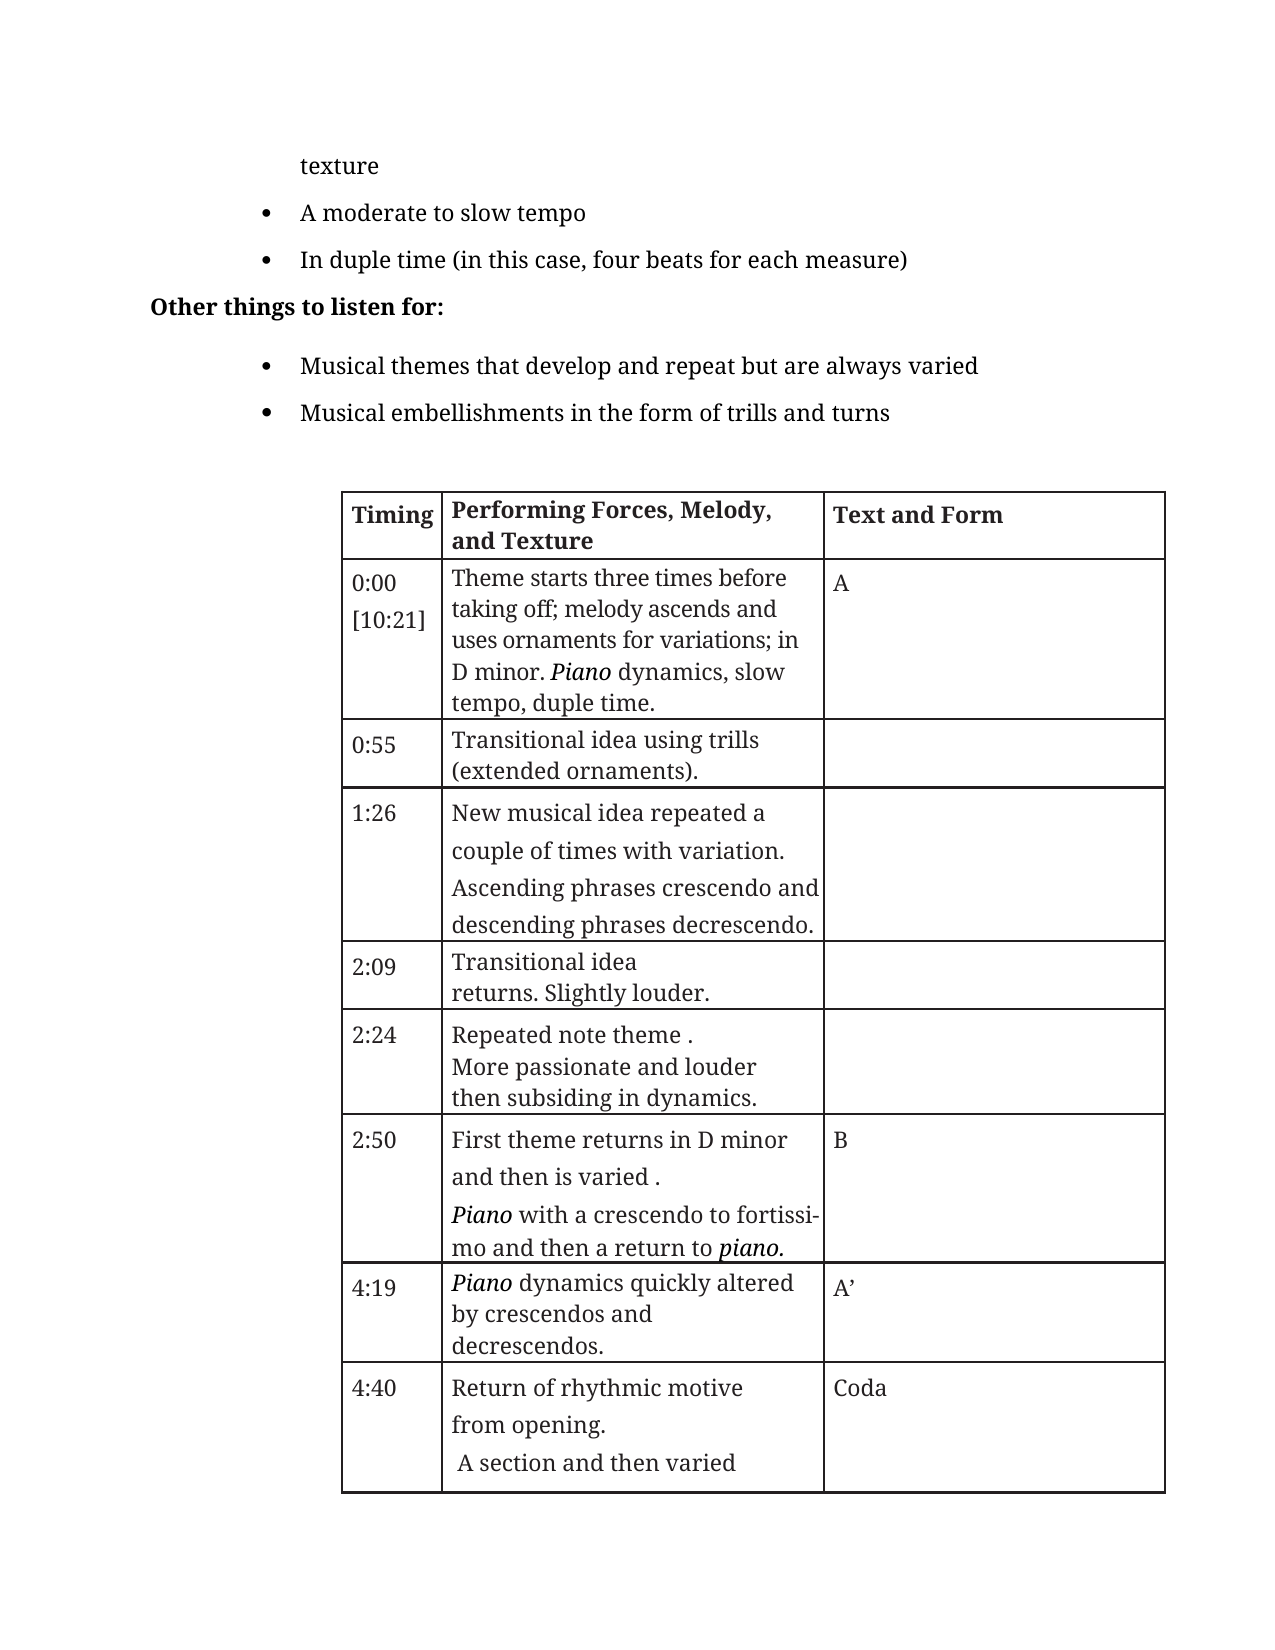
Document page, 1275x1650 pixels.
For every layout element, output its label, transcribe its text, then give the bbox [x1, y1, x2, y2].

table_cell [825, 1010, 1164, 1113]
table_cell 2:50 [343, 1115, 441, 1261]
table_cell Coda [825, 1363, 1164, 1491]
table_cell 0:00 [10:21] [343, 560, 441, 718]
table_cell [825, 942, 1164, 1008]
table_cell 2:09 [343, 942, 441, 1008]
text Other things to listen for: [150, 291, 1125, 322]
table_cell [825, 789, 1164, 940]
table_cell 1:26 [343, 789, 441, 940]
table_cell Transitional idea using trills (extended ornaments). [443, 720, 823, 786]
table_cell Repeated note theme . More passionate and louder then subsiding in dynamics. [443, 1010, 823, 1113]
table_cell First theme returns in D minor and then is varied . Piano with a crescendo to fortissi- mo and then a return to piano. [443, 1115, 823, 1261]
table_cell New musical idea repeated a couple of times with variation. Ascending phrases crescendo and descending phrases decrescendo. [443, 789, 823, 940]
list A moderate to slow tempo [262, 197, 1125, 228]
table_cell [443, 1363, 823, 1491]
table_cell A [825, 560, 1164, 718]
list Musical embellishments in the form of trills and turns [262, 397, 1125, 428]
table_cell A’ [825, 1264, 1164, 1361]
table_cell Transitional idea returns. Slightly louder. [443, 942, 823, 1008]
table_header Text and Form [825, 493, 1164, 558]
table_cell Theme starts three times before taking off; melody ascends and uses ornaments for variations; in D minor. Piano dynamics, slow tempo, duple time. [443, 560, 823, 718]
table_header Timing [343, 493, 441, 558]
table_cell 0:55 [343, 720, 441, 786]
table_cell 4:40 [343, 1363, 441, 1491]
table_cell B [825, 1115, 1164, 1261]
list Musical themes that develop and repeat but are always varied [262, 350, 1125, 381]
table_header Performing Forces, Melody, and Texture [443, 493, 823, 558]
table_cell Piano dynamics quickly altered by crescendos and decrescendos. [443, 1264, 823, 1361]
table_cell 2:24 [343, 1010, 441, 1113]
list In duple time (in this case, four beats for each measure) [262, 244, 1125, 275]
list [262, 150, 1125, 181]
table_cell 4:19 [343, 1264, 441, 1361]
table_cell [825, 720, 1164, 786]
